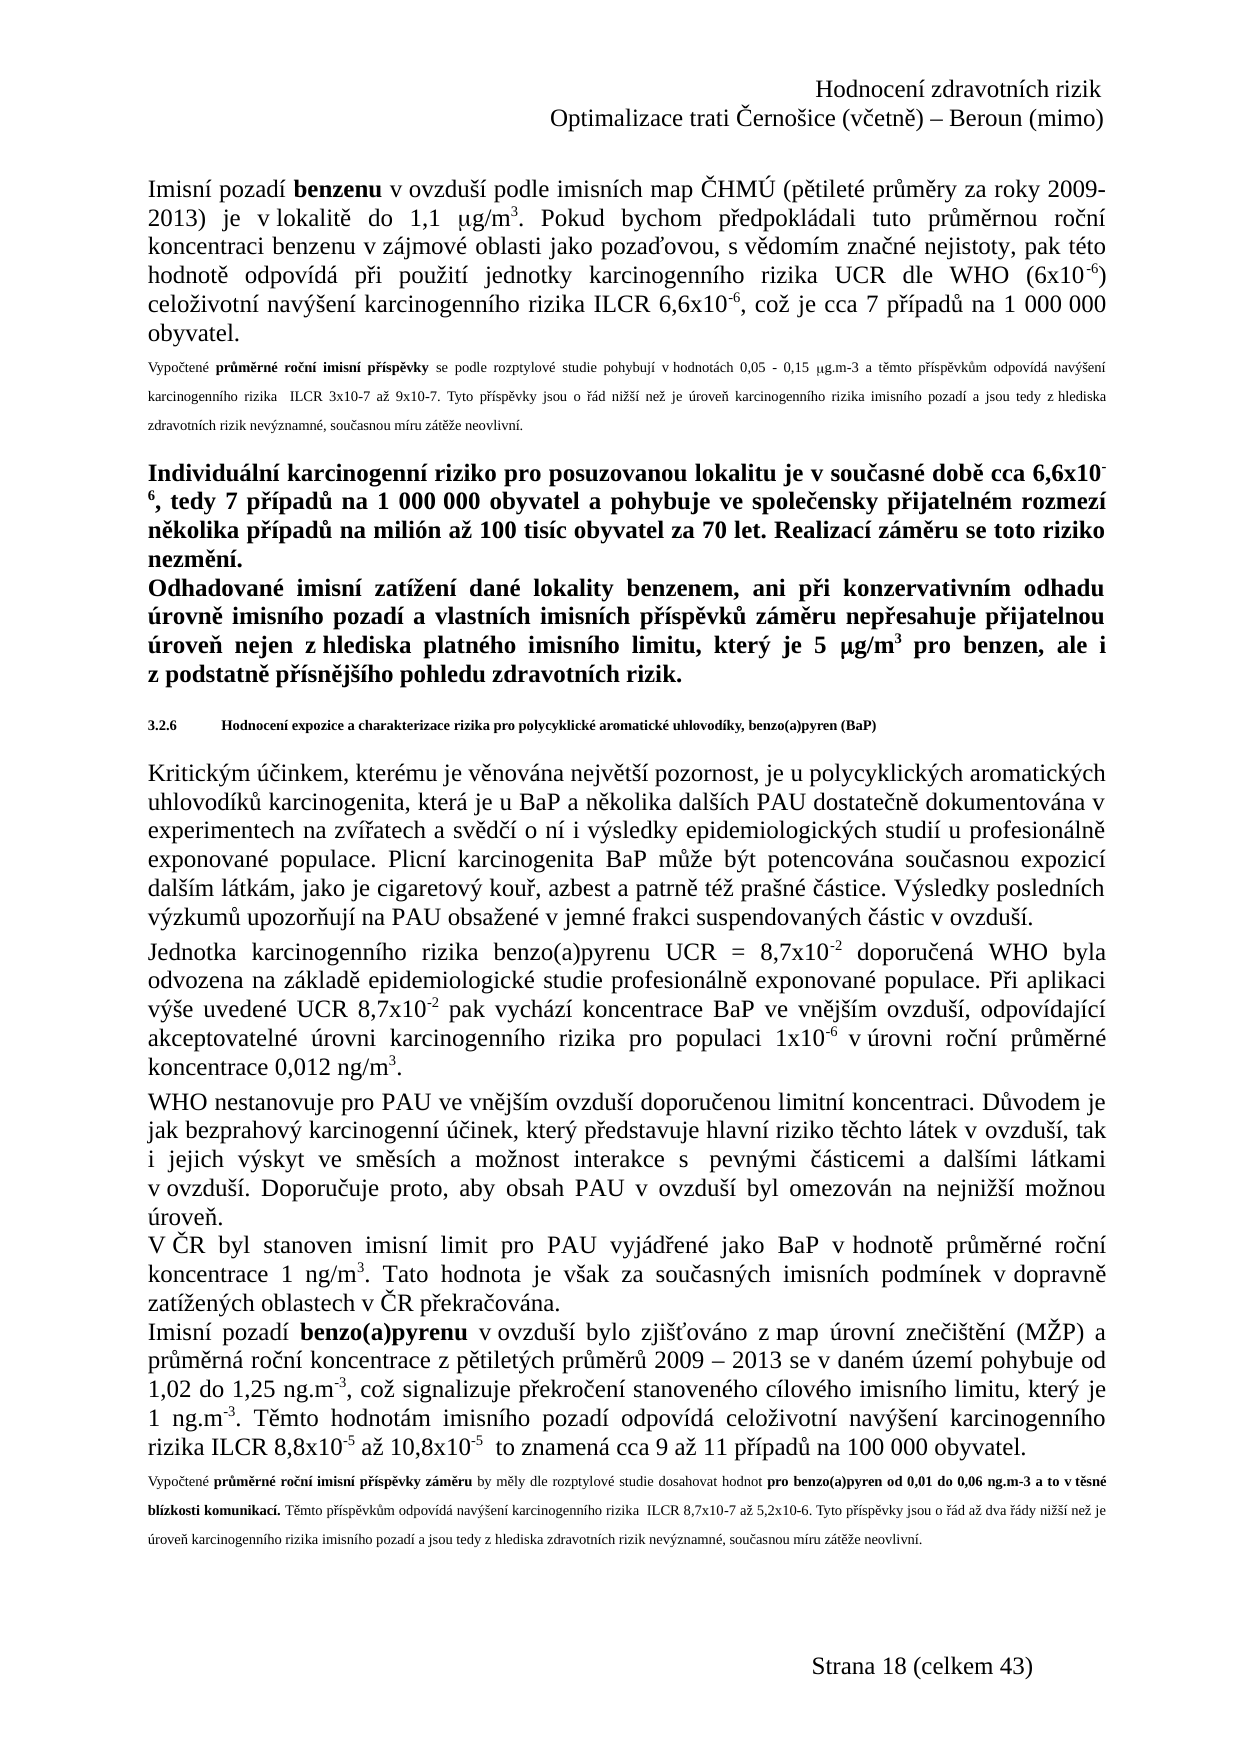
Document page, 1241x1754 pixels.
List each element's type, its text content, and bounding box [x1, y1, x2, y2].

text 3.2.6 Hodnocení expozice a charakterizace rizika pro polycyklické aromatické uhlovodíky, benzo(a)pyren (BaP) [148, 716, 1106, 746]
text Imisní pozadí benzenu v ovzduší podle imisních map ČHMÚ (pětileté průměry za roky 2009-2013) je v lokalitě do 1,1 g/m3. Pokud bychom předpokládali tuto průměrnou roční koncentraci benzenu v zájmové oblasti jako pozaďovou, s vědomím značné nejistoty, pak této hodnotě odpovídá při použití jednotky karcinogenního rizika UCR dle WHO (6x10-6) celoživotní navýšení karcinogenního rizika ILCR 6,6x10-6, což je cca 7 případů na 1 000 000 obyvatel. [148, 174, 1106, 346]
text Vypočtené průměrné roční imisní příspěvky se podle rozptylové studie pohybují v hodnotách 0,05 - 0,15 g.m-3 a těmto příspěvkům odpovídá navýšení karcinogenního rizika ILCR 3x10-7 až 9x10-7. Tyto příspěvky jsou o řád nižší než je úroveň karcinogenního rizika imisního pozadí a jsou tedy z hlediska zdravotních rizik nevýznamné, současnou míru zátěže neovlivní. [148, 359, 1106, 445]
text Imisní pozadí benzo(a)pyrenu v ovzduší bylo zjišťováno z map úrovní znečištění (MŽP) a průměrná roční koncentrace z pětiletých průměrů 2009 – 2013 se v daném území pohybuje od 1,02 do 1,25 ng.m-3, což signalizuje překročení stanoveného cílového imisního limitu, který je 1 ng.m-3. Těmto hodnotám imisního pozadí odpovídá celoživotní navýšení karcinogenního rizika ILCR 8,8x10-5 až 10,8x10-5 to znamená cca 9 až 11 případů na 100 000 obyvatel. [148, 1317, 1106, 1461]
text WHO nestanovuje pro PAU ve vnějším ovzduší doporučenou limitní koncentraci. Důvodem je jak bezprahový karcinogenní účinek, který představuje hlavní riziko těchto látek v ovzduší, tak i jejich výskyt ve směsích a možnost interakce s pevnými částicemi a dalšími látkami v ovzduší. Doporučuje proto, aby obsah PAU v ovzduší byl omezován na nejnižší možnou úroveň. [148, 1087, 1106, 1231]
text Vypočtené průměrné roční imisní příspěvky záměru by měly dle rozptylové studie dosahovat hodnot pro benzo(a)pyren od 0,01 do 0,06 ng.m-3 a to v těsné blízkosti komunikací. Těmto příspěvkům odpovídá navýšení karcinogenního rizika ILCR 8,7x10-7 až 5,2x10-6. Tyto příspěvky jsou o řád až dva řády nižší než je úroveň karcinogenního rizika imisního pozadí a jsou tedy z hlediska zdravotních rizik nevýznamné, současnou míru zátěže neovlivní. [148, 1473, 1106, 1559]
text Odhadované imisní zatížení dané lokality benzenem, ani při konzervativním odhadu úrovně imisního pozadí a vlastních imisních příspěvků záměru nepřesahuje přijatelnou úroveň nejen z hlediska platného imisního limitu, který je 5 g/m3 pro benzen, ale i z podstatně přísnějšího pohledu zdravotních rizik. [148, 573, 1106, 688]
text Kritickým účinkem, kterému je věnována největší pozornost, je u polycyklických aromatických uhlovodíků karcinogenita, která je u BaP a několika dalších PAU dostatečně dokumentována v experimentech na zvířatech a svědčí o ní i výsledky epidemiologických studií u profesionálně exponované populace. Plicní karcinogenita BaP může být potencována současnou expozicí dalším látkám, jako je cigaretový kouř, azbest a patrně též prašné částice. Výsledky posledních výzkumů upozorňují na PAU obsažené v jemné frakci suspendovaných částic v ovzduší. [148, 758, 1106, 931]
text Individuální karcinogenní riziko pro posuzovanou lokalitu je v současné době cca 6,6x10-6, tedy 7 případů na 1 000 000 obyvatel a pohybuje ve společensky přijatelném rozmezí několika případů na milión až 100 tisíc obyvatel za 70 let. Realizací záměru se toto riziko nezmění. [148, 458, 1106, 573]
text V ČR byl stanoven imisní limit pro PAU vyjádřené jako BaP v hodnotě průměrné roční koncentrace 1 ng/m3. Tato hodnota je však za současných imisních podmínek v dopravně zatížených oblastech v ČR překračována. [148, 1231, 1106, 1317]
text Jednotka karcinogenního rizika benzo(a)pyrenu UCR = 8,7x10-2 doporučená WHO byla odvozena na základě epidemiologické studie profesionálně exponované populace. Při aplikaci výše uvedené UCR 8,7x10-2 pak vychází koncentrace BaP ve vnějším ovzduší, odpovídající akceptovatelné úrovni karcinogenního rizika pro populaci 1x10-6 v úrovni roční průměrné koncentrace 0,012 ng/m3. [148, 937, 1106, 1081]
